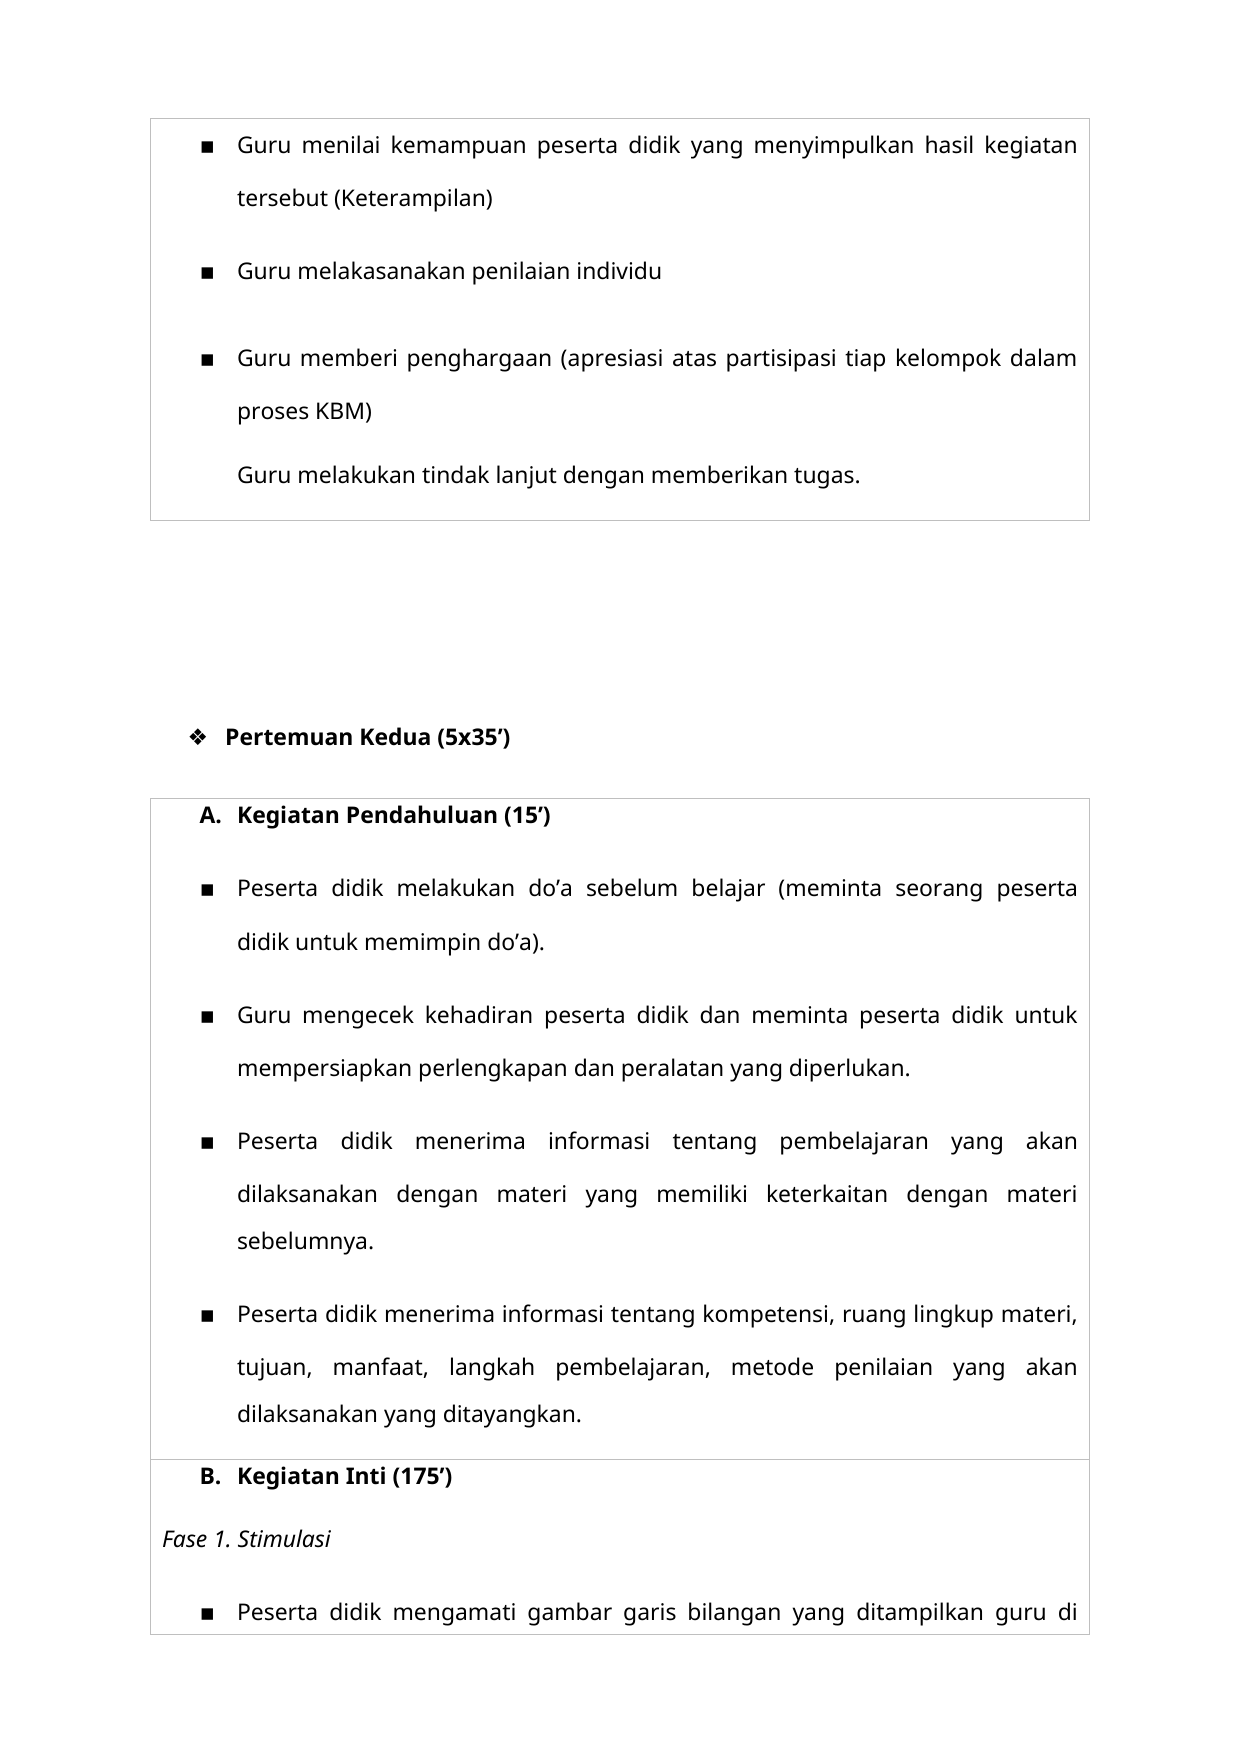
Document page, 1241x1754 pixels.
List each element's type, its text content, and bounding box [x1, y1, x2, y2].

list Pertemuan Kedua (5x35’) [187, 711, 1090, 758]
table_header Kegiatan Pendahuluan (15’) Peserta didik melakukan do’a sebelum belajar (meminta seorang peserta didik untuk memimpin do’a). Guru mengecek kehadiran peserta didik dan meminta peserta didik untuk mempersiapkan perlengkapan dan peralatan yang diperlukan. Peserta didik menerima informasi tentang pembelajaran yang akan dilaksanakan dengan materi yang memiliki keterkaitan dengan materi sebelumnya. Peserta didik menerima informasi tentang kompetensi, ruang lingkup materi, tujuan, manfaat, langkah pembelajaran, metode penilaian yang akan dilaksanakan yang ditayangkan. [151, 799, 1089, 1459]
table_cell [151, 1460, 1089, 1634]
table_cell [151, 119, 1089, 519]
